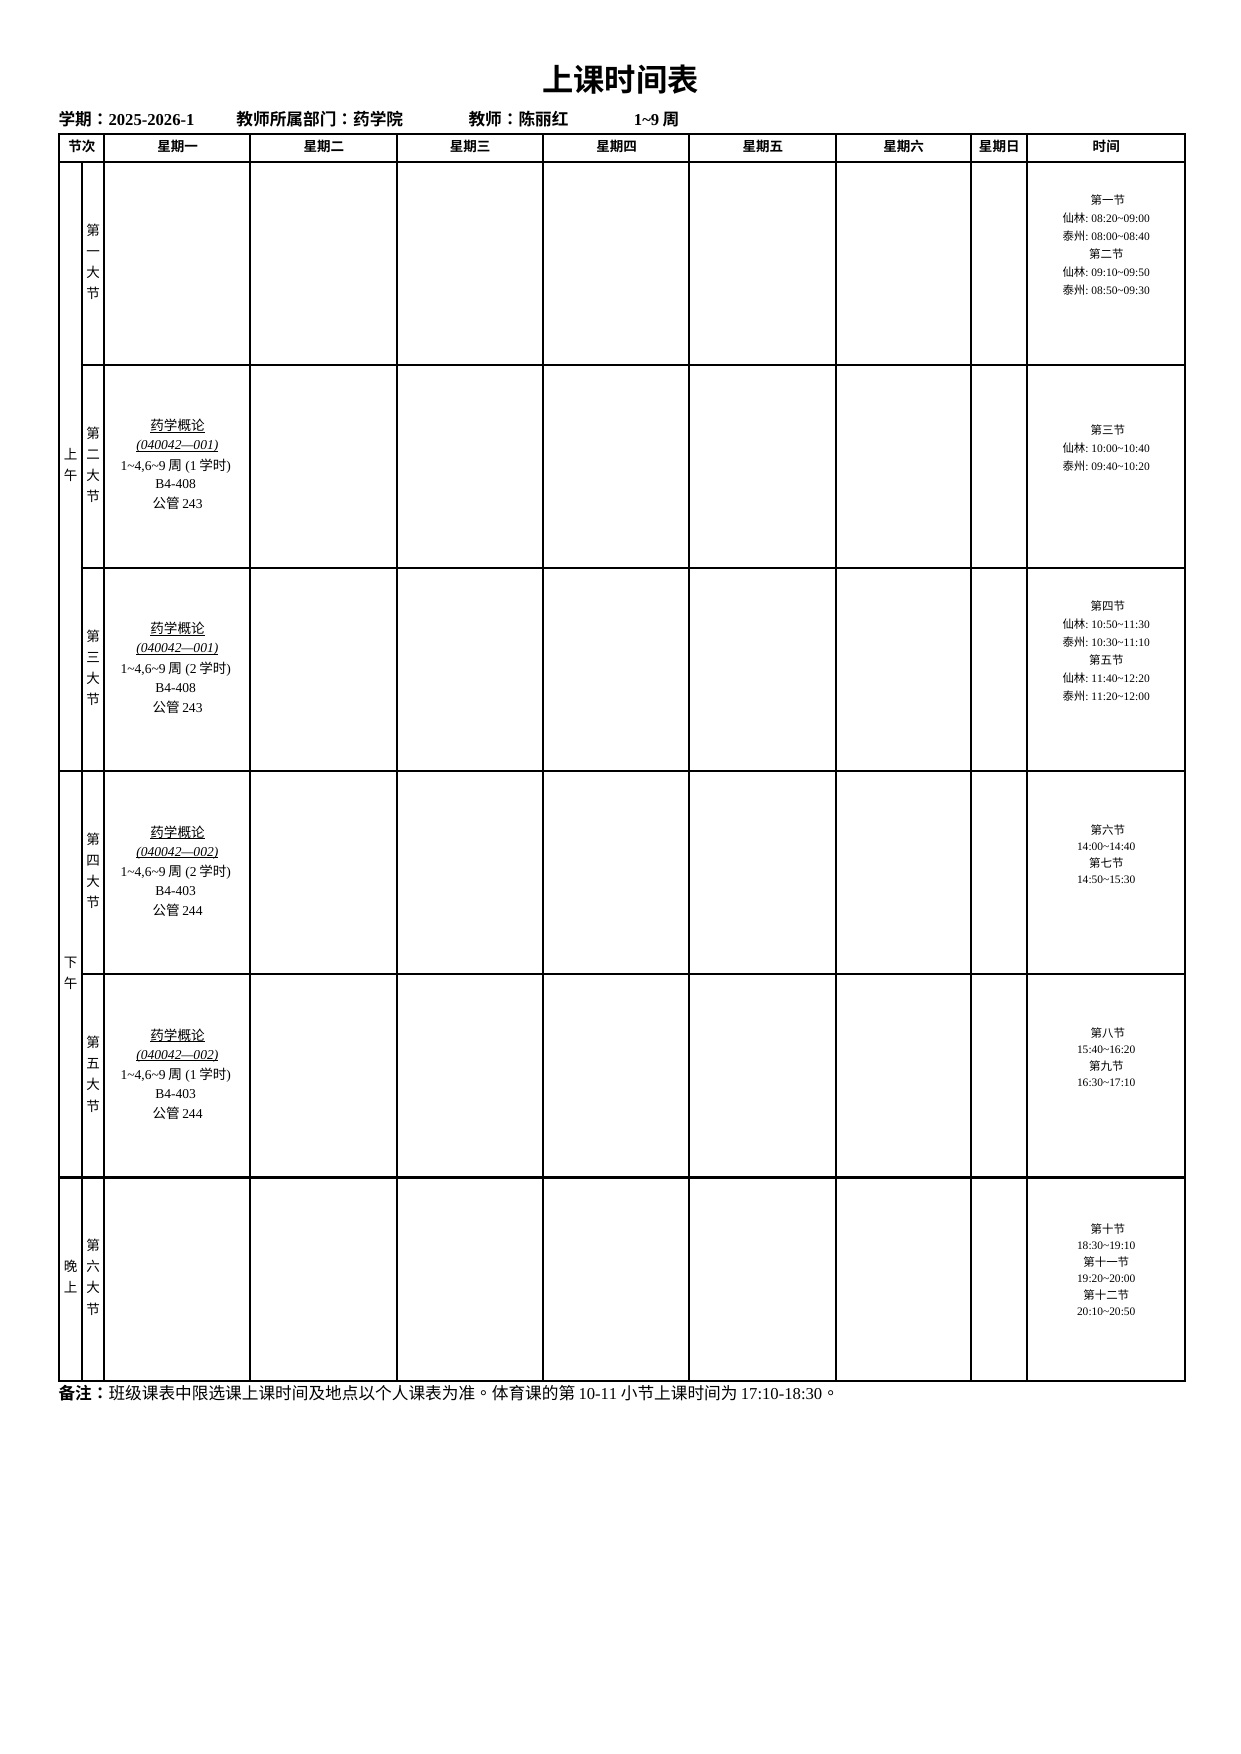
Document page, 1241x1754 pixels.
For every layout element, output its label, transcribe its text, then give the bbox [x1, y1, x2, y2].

table_cell [544, 1179, 688, 1379]
table_cell 第三节 仙林: 10:00~10:40 泰州: 09:40~10:20 [1028, 366, 1184, 567]
table_cell 第六大节 [83, 1179, 103, 1379]
table_cell 第四节 仙林: 10:50~11:30 泰州: 10:30~11:10 第五节 仙林: 11:40~12:20 泰州: 11:20~12:00 [1028, 569, 1184, 770]
table_cell [972, 569, 1026, 770]
table_header 星期三 [398, 135, 542, 161]
table_header 时间 [1028, 135, 1184, 161]
table_cell [837, 772, 970, 973]
table_cell [544, 975, 688, 1176]
table_header 星期日 [972, 135, 1026, 161]
text 上课时间表 [58, 58, 1182, 101]
table_header 星期一 [105, 135, 249, 161]
table_cell [690, 163, 835, 364]
table_cell 第四大节 [83, 772, 103, 973]
table_cell [544, 569, 688, 770]
table_cell [398, 366, 542, 567]
table_header 节次 [60, 135, 103, 161]
table_cell 第五大节 [83, 975, 103, 1176]
table_cell [398, 569, 542, 770]
table_cell [690, 366, 835, 567]
table_cell [690, 1179, 835, 1379]
table_cell 晚上 [60, 1179, 81, 1379]
table_cell [398, 1179, 542, 1379]
table_cell 药学概论 (040042—001) 1~4,6~9周 (2学时) B4-408 公管243 [105, 569, 249, 770]
table_cell [972, 163, 1026, 364]
table_cell [251, 975, 396, 1176]
table_header 星期四 [544, 135, 688, 161]
table_cell [690, 569, 835, 770]
table_cell [972, 975, 1026, 1176]
table_cell [105, 1179, 249, 1379]
table_cell 药学概论 (040042—002) 1~4,6~9周 (2学时) B4-403 公管244 [105, 772, 249, 973]
table_header 星期五 [690, 135, 835, 161]
text 学期：2025-2026-1 教师所属部门：药学院 教师：陈丽红 1~9周 [58, 107, 1182, 130]
table_cell [251, 163, 396, 364]
table_cell [972, 366, 1026, 567]
table_cell [398, 163, 542, 364]
table_cell [972, 1179, 1026, 1379]
table_cell [837, 366, 970, 567]
table_cell [837, 975, 970, 1176]
table_cell 第八节 15:40~16:20 第九节 16:30~17:10 [1028, 975, 1184, 1176]
table_cell 第一节 仙林: 08:20~09:00 泰州: 08:00~08:40 第二节 仙林: 09:10~09:50 泰州: 08:50~09:30 [1028, 163, 1184, 364]
table_cell [690, 772, 835, 973]
table_header 星期六 [837, 135, 970, 161]
table_cell [105, 163, 249, 364]
table_cell [544, 772, 688, 973]
table_cell 第一大节 [83, 163, 103, 364]
table_cell 第二大节 [83, 366, 103, 567]
table_cell 上午 [60, 163, 81, 770]
table_cell 下午 [60, 772, 81, 1176]
table_cell [398, 975, 542, 1176]
table_cell [544, 163, 688, 364]
table_cell [690, 975, 835, 1176]
table_cell [398, 772, 542, 973]
table_cell [251, 366, 396, 567]
text 备注：班级课表中限选课上课时间及地点以个人课表为准。体育课的第10-11小节上课时间为17:10-18:30。 [58, 1382, 1182, 1404]
table_cell [837, 163, 970, 364]
table_cell [251, 1179, 396, 1379]
table_cell 第三大节 [83, 569, 103, 770]
table_header 星期二 [251, 135, 396, 161]
table_cell 第十节 18:30~19:10 第十一节 19:20~20:00 第十二节 20:10~20:50 [1028, 1179, 1184, 1379]
table_cell [544, 366, 688, 567]
table_cell 药学概论 (040042—002) 1~4,6~9周 (1学时) B4-403 公管244 [105, 975, 249, 1176]
table_cell [837, 1179, 970, 1379]
table_cell [251, 569, 396, 770]
table_cell 第六节 14:00~14:40 第七节 14:50~15:30 [1028, 772, 1184, 973]
table_cell 药学概论 (040042—001) 1~4,6~9周 (1学时) B4-408 公管243 [105, 366, 249, 567]
table_cell [251, 772, 396, 973]
table_cell [837, 569, 970, 770]
table_cell [972, 772, 1026, 973]
